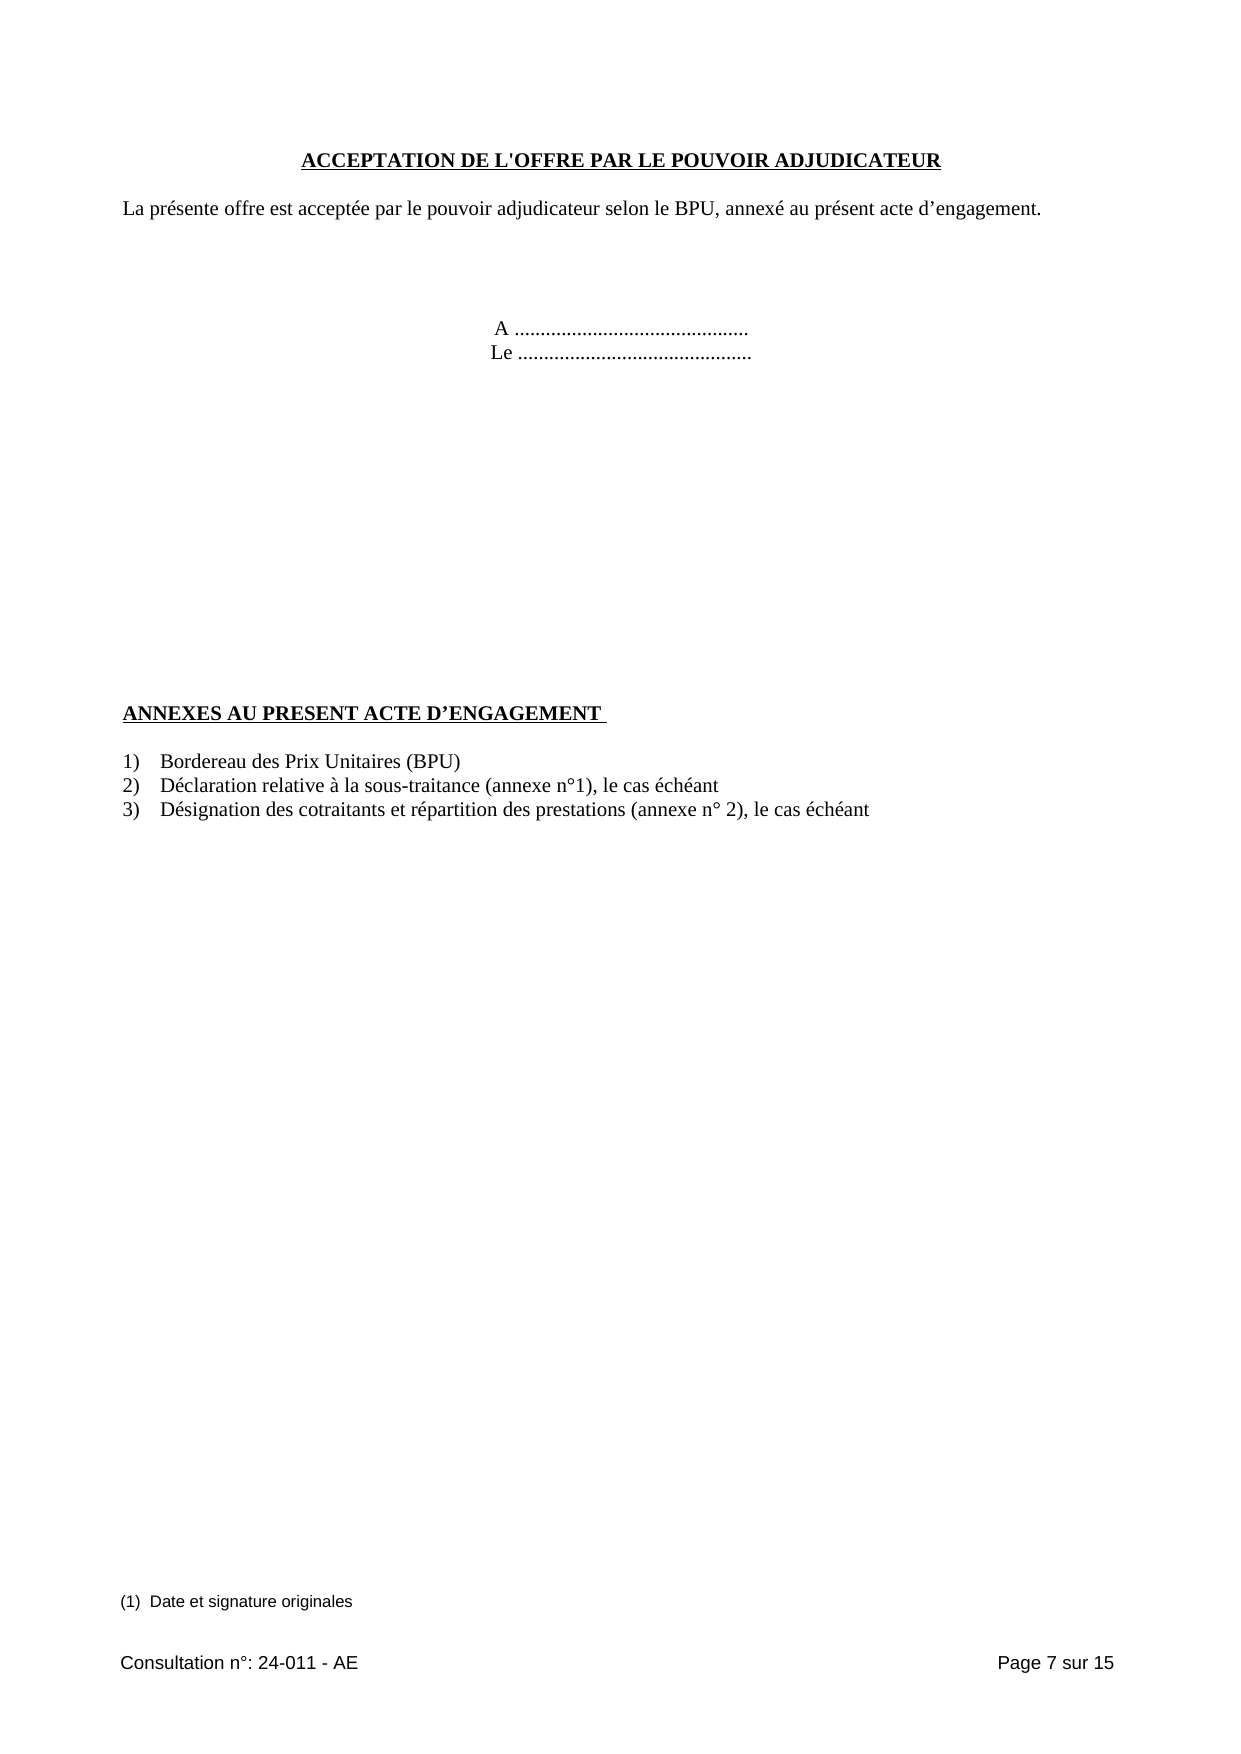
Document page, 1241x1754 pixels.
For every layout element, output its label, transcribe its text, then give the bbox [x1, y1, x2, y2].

text Le ............................................. [122, 340, 1120, 364]
text ACCEPTATION DE L'OFFRE PAR LE POUVOIR ADJUDICATEUR [122, 148, 1120, 172]
list Déclaration relative à la sous-traitance (annexe n°1), le cas échéant [122, 773, 1122, 797]
text ANNEXES AU PRESENT ACTE D’ENGAGEMENT [122, 701, 1120, 725]
text La présente offre est acceptée par le pouvoir adjudicateur selon le BPU, annexé au présent acte d’engagement. [122, 196, 1118, 220]
text A ............................................. [122, 316, 1120, 340]
list Bordereau des Prix Unitaires (BPU) [122, 749, 1120, 773]
list Désignation des cotraitants et répartition des prestations (annexe n° 2), le cas échéant [122, 797, 1122, 821]
